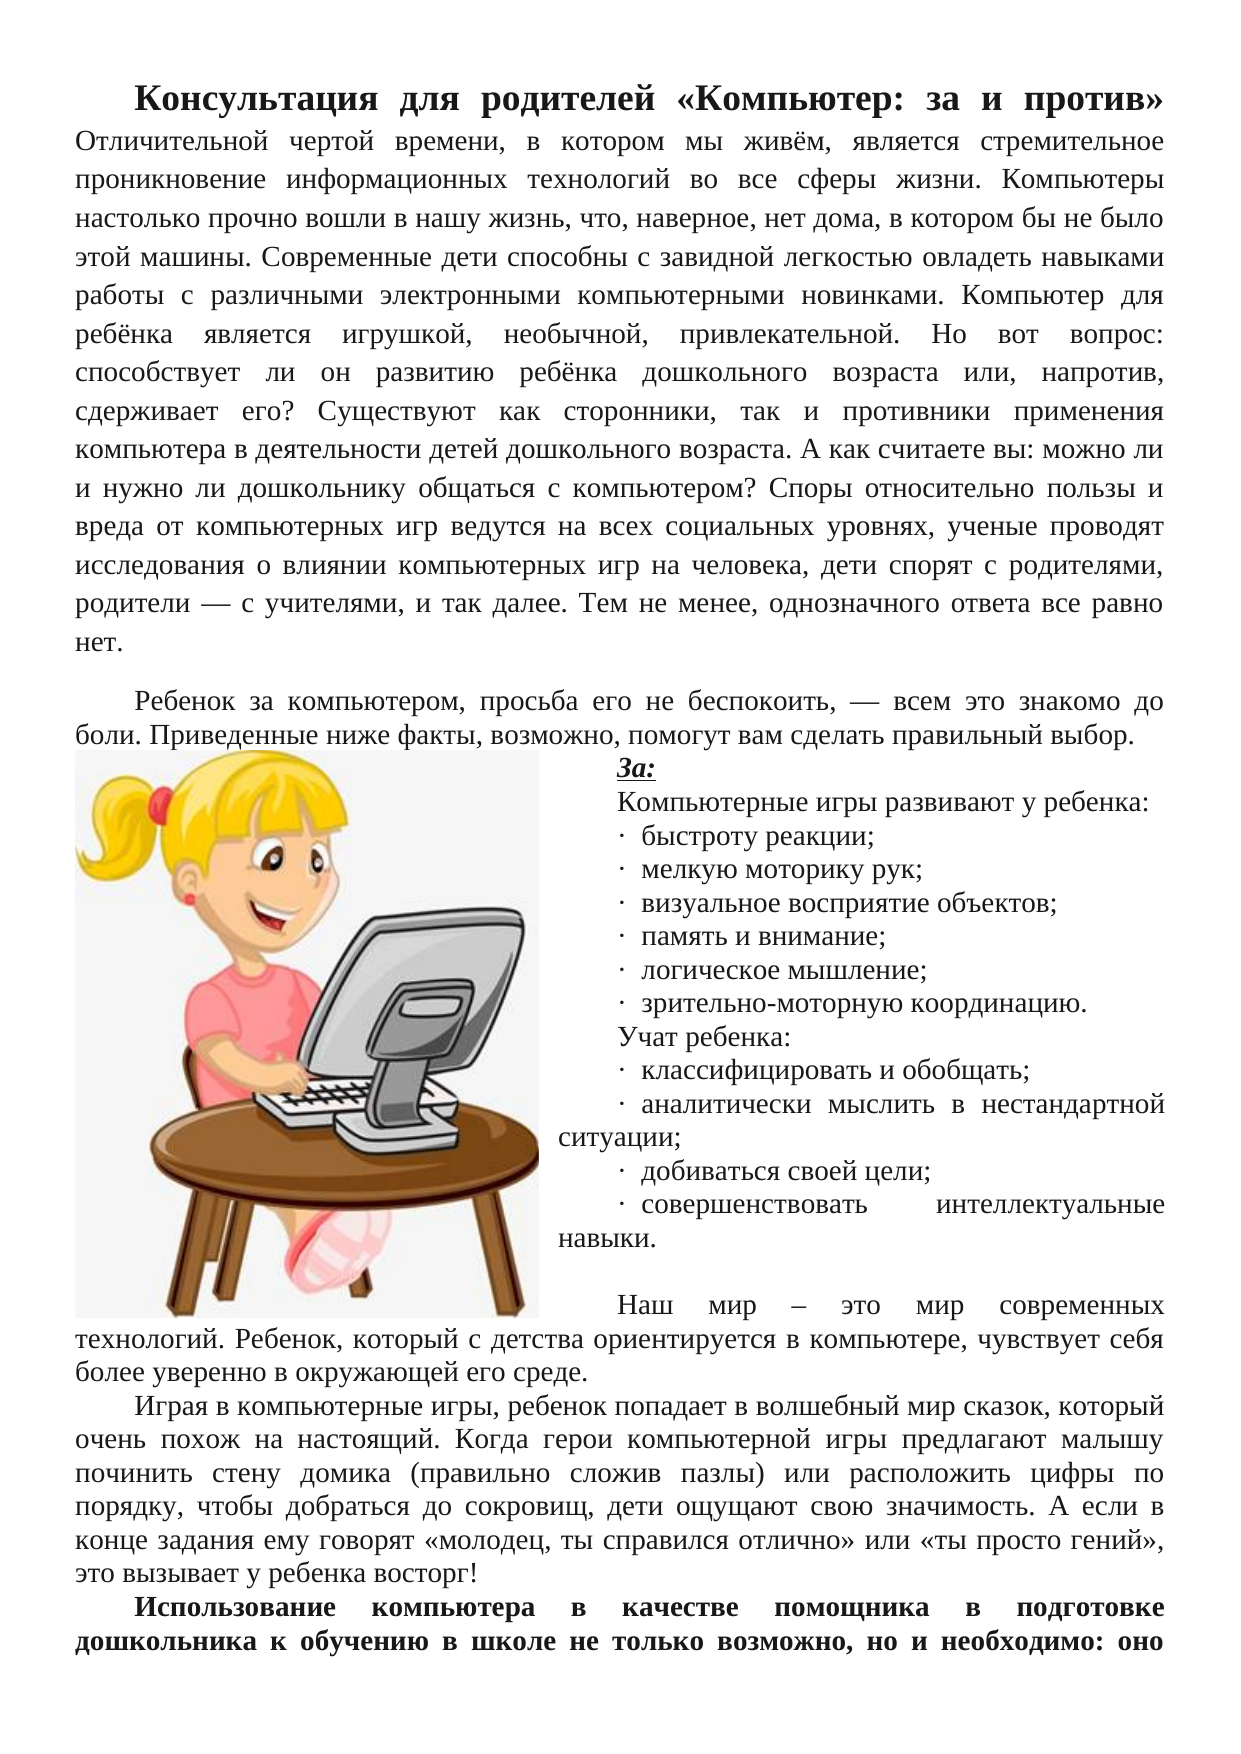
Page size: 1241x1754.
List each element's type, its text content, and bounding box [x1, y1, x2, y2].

text Консультация для родителей «Компьютер: за и против» Отличительной чертой времени, в котором мы живём, является стремительное проникновение информационных технологий во все сферы жизни. Компьютеры настолько прочно вошли в нашу жизнь, что, наверное, нет дома, в котором бы не было этой машины. Современные дети способны с завидной легкостью овладеть навыками работы с различными электронными компьютерными новинками. Компьютер для ребёнка является игрушкой, необычной, привлекательной. Но вот вопрос: способствует ли он развитию ребёнка дошкольного возраста или, напротив, сдерживает его? Существуют как сторонники, так и противники применения компьютера в деятельности детей дошкольного возраста. А как считаете вы: можно ли и нужно ли дошкольнику общаться с компьютером? Споры относительно пользы и вреда от компьютерных игр ведутся на всех социальных уровнях, ученые проводят исследования о влиянии компьютерных игр на человека, дети спорят с родителями, родители — с учителями, и так далее. Тем не менее, однозначного ответа все равно нет. [75, 75, 1165, 658]
text · логическое мышление; [539, 952, 1165, 985]
text Играя в компьютерные игры, ребенок попадает в волшебный мир сказок, который очень похож на настоящий. Когда герои компьютерной игры предлагают малышу починить стену домика (правильно сложив пазлы) или расположить цифры по порядку, чтобы добраться до сокровищ, дети ощущают свою значимость. А если в конце задания ему говорят «молодец, ты справился отлично» или «ты просто гений», это вызывает у ребенка восторг! [75, 1388, 1165, 1589]
text Наш мир – это мир современных технологий. Ребенок, который с детства ориентируется в компьютере, чувствует себя более уверенно в окружающей его среде. [75, 1287, 1165, 1388]
text За: [539, 751, 1165, 784]
text · совершенствовать интеллектуальные навыки. [539, 1187, 1165, 1254]
text · быстроту реакции; [539, 818, 1165, 851]
text Компьютерные игры развивают у ребенка: [539, 784, 1165, 818]
text · память и внимание; [539, 918, 1165, 952]
picture [75, 750, 539, 1318]
text Ребенок за компьютером, просьба его не беспокоить, — всем это знакомо до боли. Приведенные ниже факты, возможно, помогут вам сделать правильный выбор. [75, 683, 1165, 751]
text · визуальное восприятие объектов; [539, 885, 1165, 918]
text · аналитически мыслить в нестандартной ситуации; [539, 1086, 1165, 1153]
text · зрительно-моторную координацию. [539, 985, 1165, 1019]
text Учат ребенка: [539, 1019, 1165, 1052]
text · классифицировать и обобщать; [539, 1052, 1165, 1086]
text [75, 1589, 1165, 1656]
text · добиваться своей цели; [539, 1153, 1165, 1187]
text · мелкую моторику рук; [539, 851, 1165, 885]
